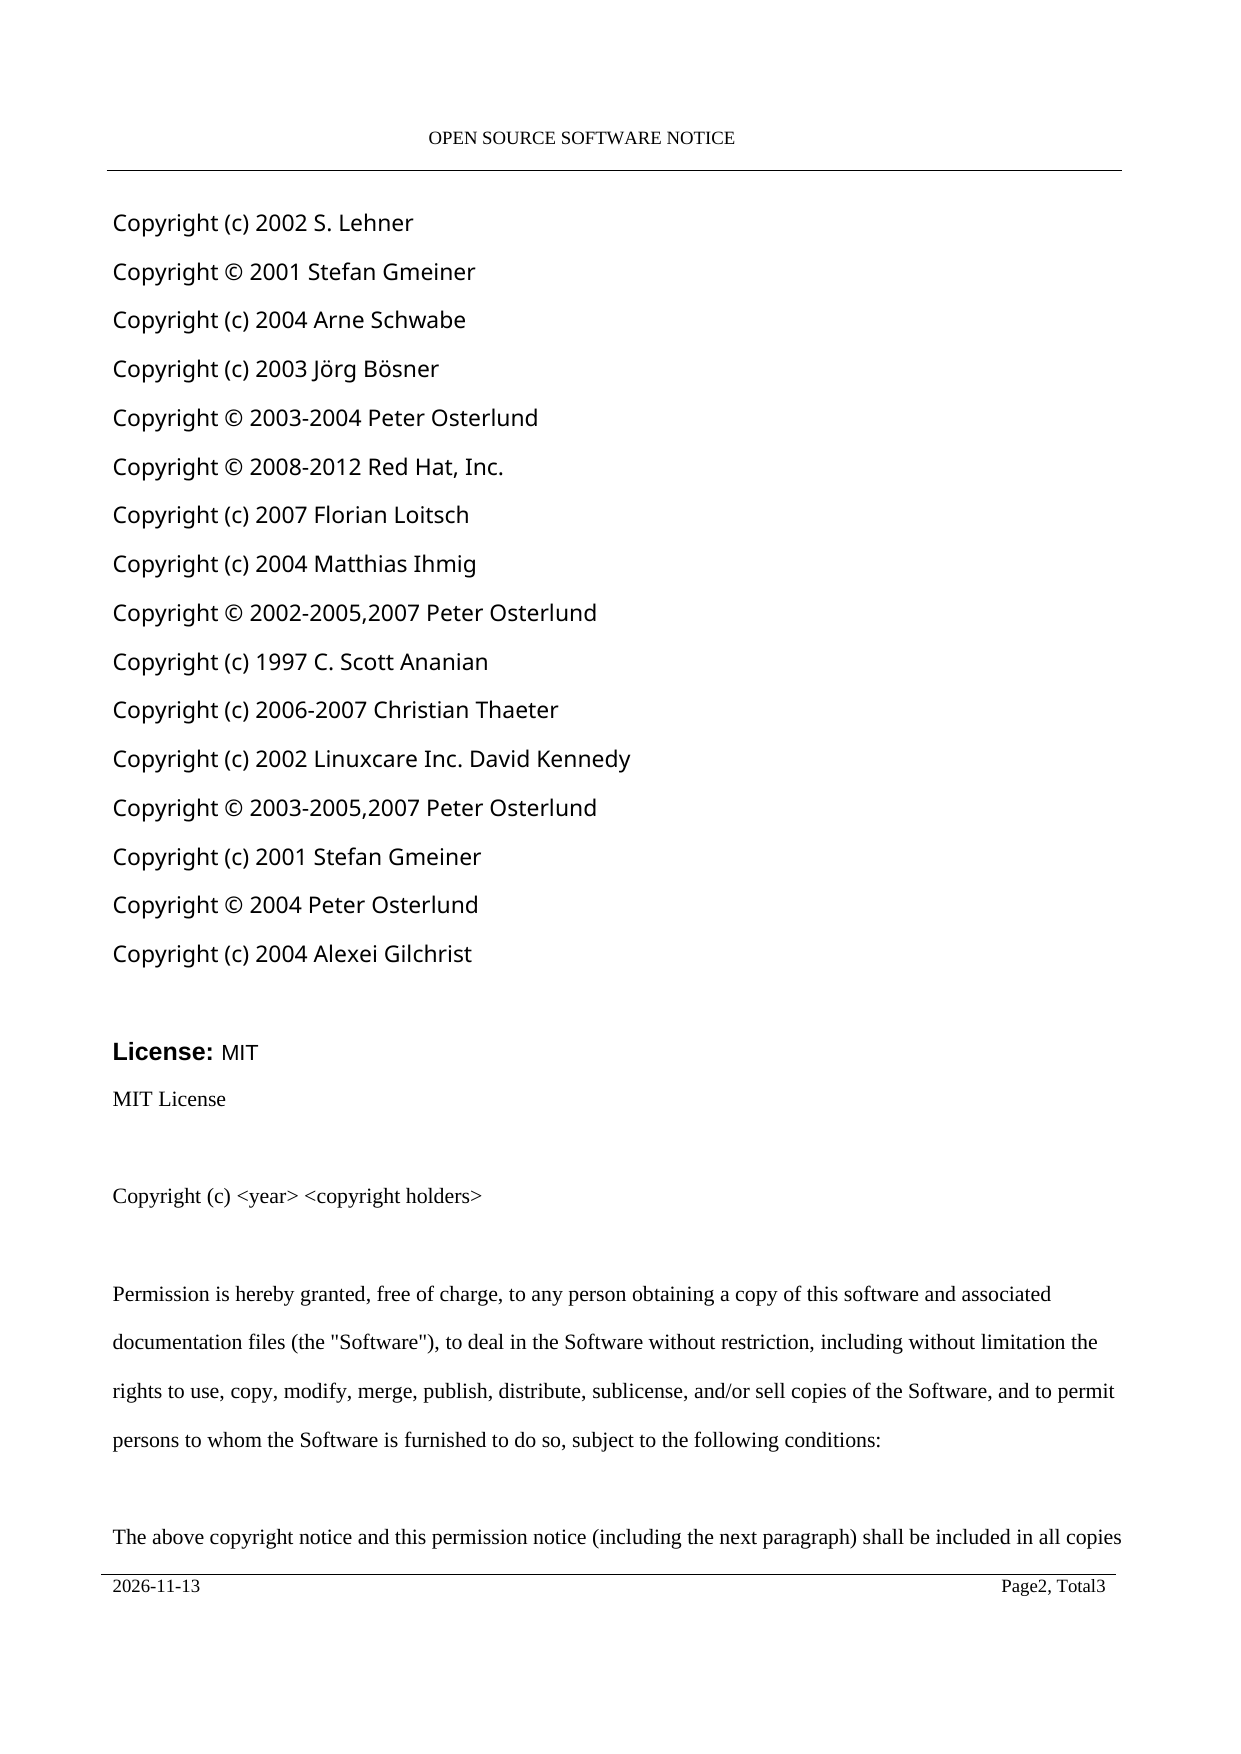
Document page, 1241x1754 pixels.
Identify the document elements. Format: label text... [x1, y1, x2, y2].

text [112, 206, 1128, 1019]
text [112, 1082, 1128, 1553]
text License: MIT [112, 1035, 1128, 1068]
